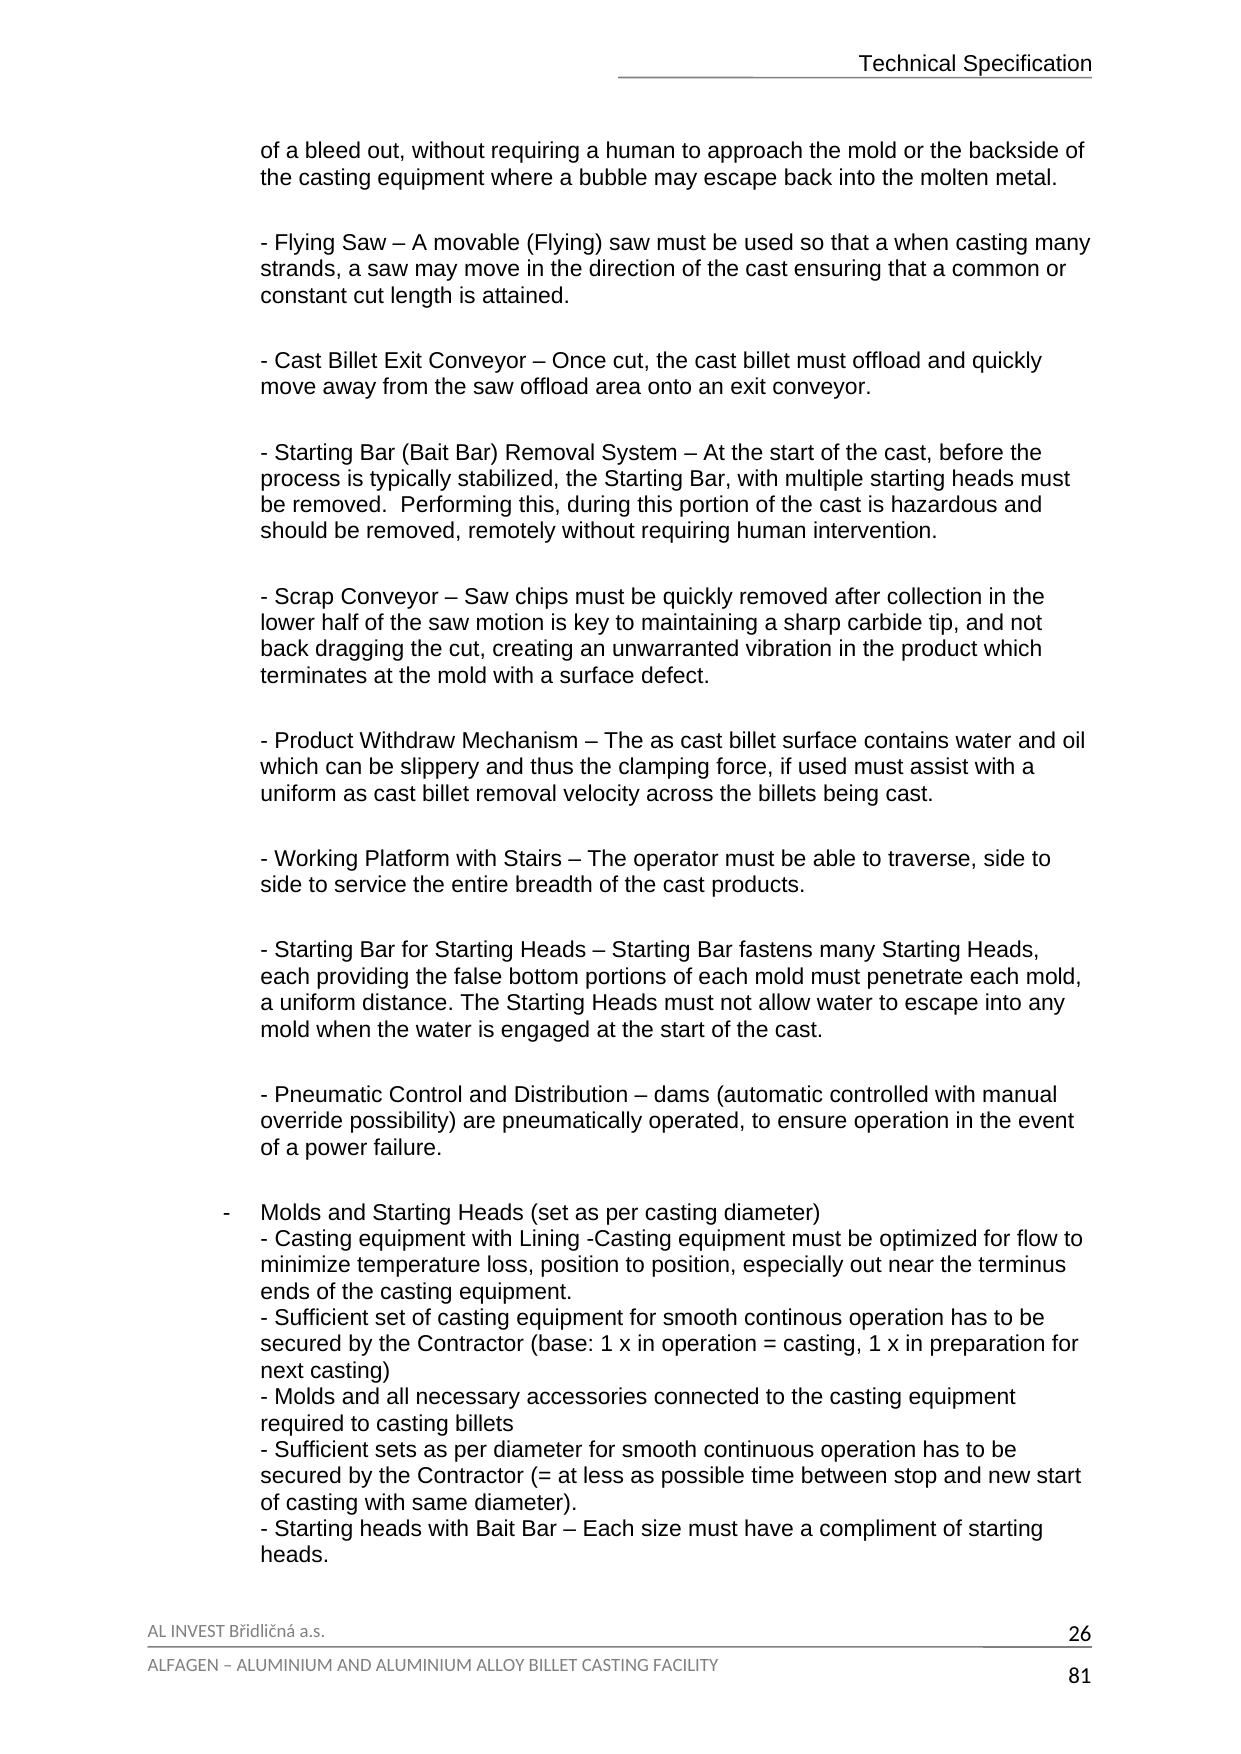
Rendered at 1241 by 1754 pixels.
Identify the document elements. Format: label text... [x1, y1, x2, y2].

list - Starting Bar (Bait Bar) Removal System – At the start of the cast, before the process is typically stabilized, the Starting Bar, with multiple starting heads must be removed. Performing this, during this portion of the cast is hazardous and should be removed, remotely without requiring human intervention. [260, 412, 1092, 544]
list - Cast Billet Exit Conveyor – Once cut, the cast billet must offload and quickly move away from the saw offload area onto an exit conveyor. [260, 321, 1092, 399]
list - Flying Saw – A movable (Flying) saw must be used so that a when casting many strands, a saw may move in the direction of the cast ensuring that a common or constant cut length is attained. [260, 203, 1092, 308]
list - Working Platform with Stairs – The operator must be able to traverse, side to side to service the entire breadth of the cast products. [260, 818, 1092, 898]
list - Scrap Conveyor – Saw chips must be quickly removed after collection in the lower half of the saw motion is key to maintaining a sharp carbide tip, and not back dragging the cut, creating an unwarranted vibration in the product which terminates at the mold with a surface defect. [260, 556, 1092, 688]
list - Starting Bar for Starting Heads – Starting Bar fastens many Starting Heads, each providing the false bottom portions of each mold must penetrate each mold, a uniform distance. The Starting Heads must not allow water to escape into any mold when the water is engaged at the start of the cast. [260, 910, 1092, 1042]
list - Product Withdraw Mechanism – The as cast billet surface contains water and oil which can be slippery and thus the clamping force, if used must assist with a uniform as cast billet removal velocity across the billets being cast. [260, 701, 1092, 806]
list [223, 1199, 1092, 1568]
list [260, 137, 1092, 190]
list - Pneumatic Control and Distribution – dams (automatic controlled with manual override possibility) are pneumatically operated, to ensure operation in the event of a power failure. [260, 1054, 1092, 1186]
